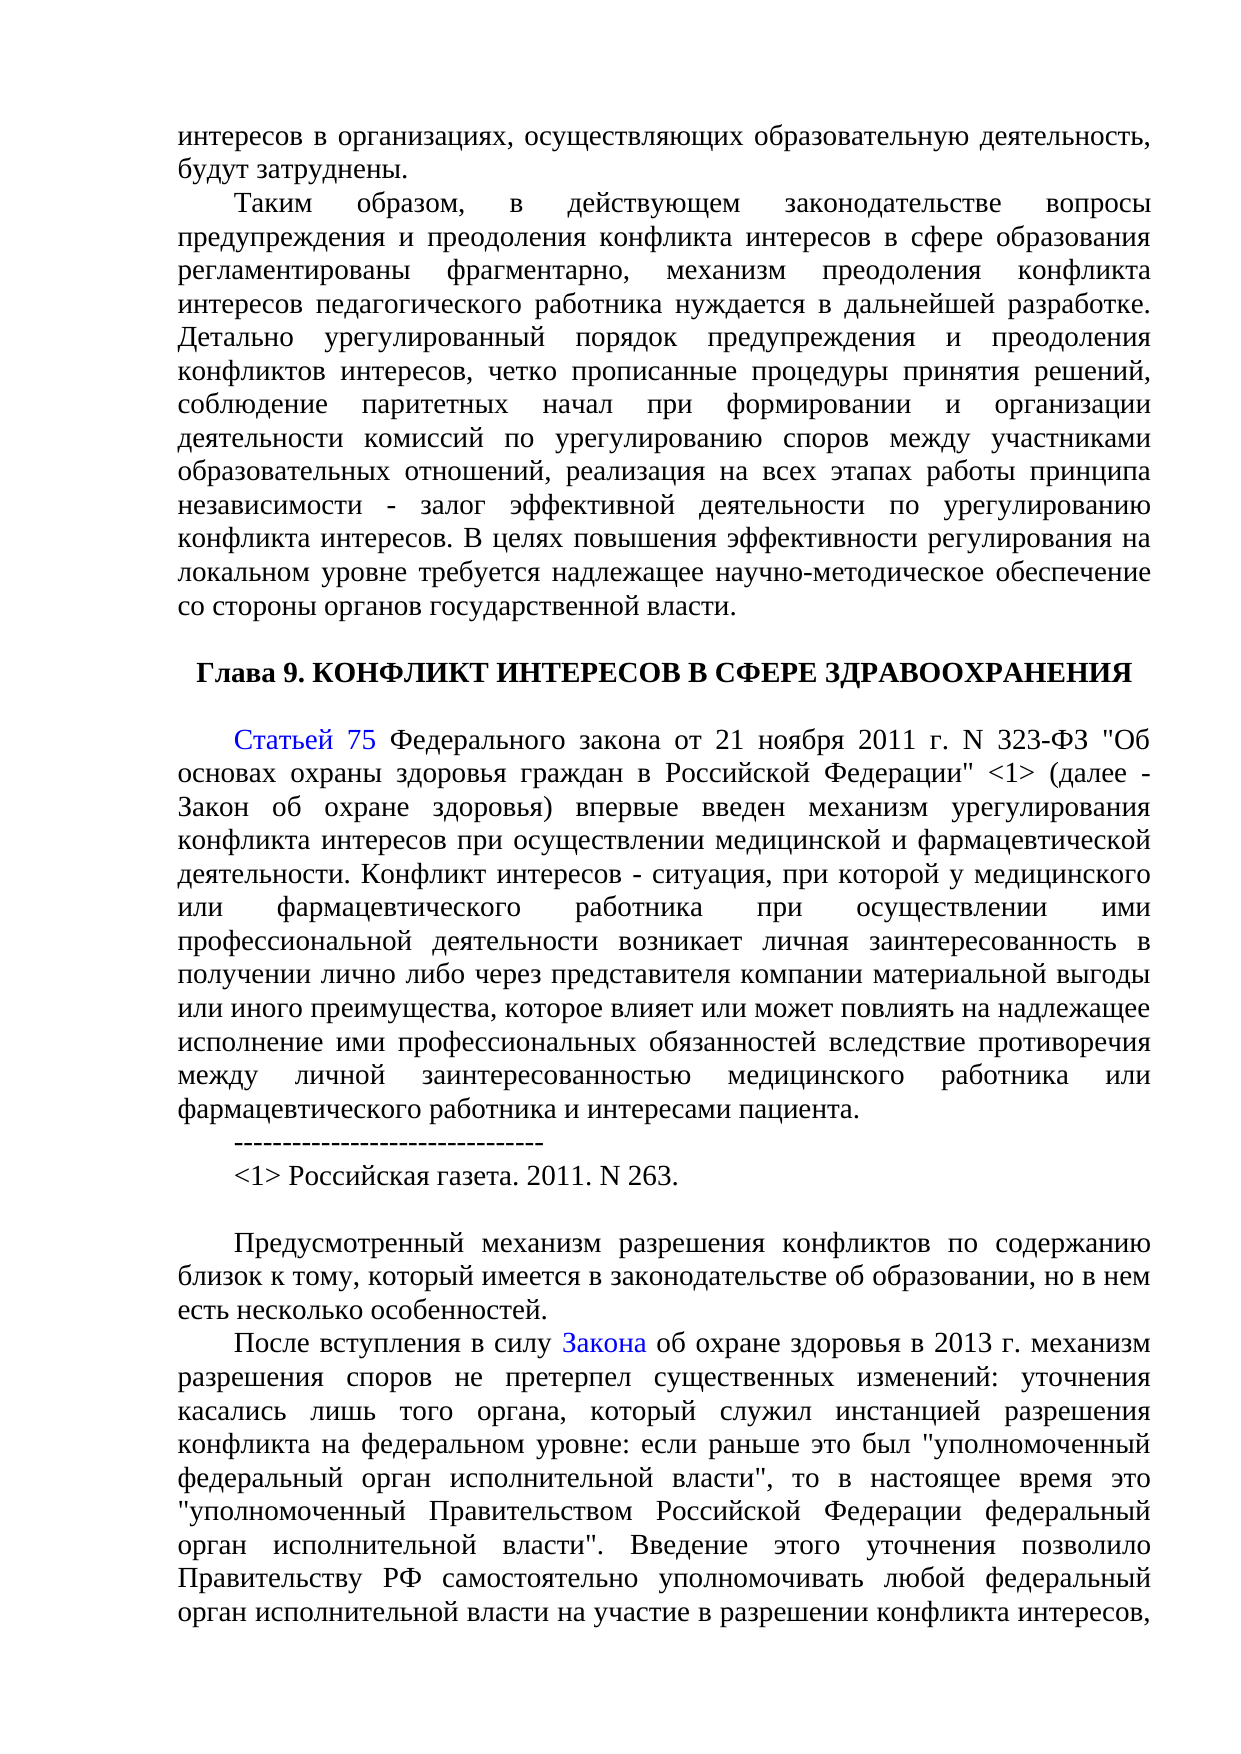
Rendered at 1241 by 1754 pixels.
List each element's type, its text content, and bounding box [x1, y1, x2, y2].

text -------------------------------- [177, 1124, 1152, 1158]
text <1> Российская газета. 2011. N 263. [177, 1158, 1152, 1191]
title Глава 9. КОНФЛИКТ ИНТЕРЕСОВ В СФЕРЕ ЗДРАВООХРАНЕНИЯ [177, 655, 1152, 688]
text Статьей 75 Федерального закона от 21 ноября 2011 г. N 323-ФЗ "Об основах охраны здоровья граждан в Российской Федерации" <1> (далее - Закон об охране здоровья) впервые введен механизм урегулирования конфликта интересов при осуществлении медицинской и фармацевтической деятельности. Конфликт интересов - ситуация, при которой у медицинского или фармацевтического работника при осуществлении ими профессиональной деятельности возникает личная заинтересованность в получении лично либо через представителя компании материальной выгоды или иного преимущества, которое влияет или может повлиять на надлежащее исполнение ими профессиональных обязанностей вследствие противоречия между личной заинтересованностью медицинского работника или фармацевтического работника и интересами пациента. [177, 722, 1152, 1124]
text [177, 118, 1152, 185]
text Предусмотренный механизм разрешения конфликтов по содержанию близок к тому, который имеется в законодательстве об образовании, но в нем есть несколько особенностей. [177, 1225, 1152, 1326]
text Таким образом, в действующем законодательстве вопросы предупреждения и преодоления конфликта интересов в сфере образования регламентированы фрагментарно, механизм преодоления конфликта интересов педагогического работника нуждается в дальнейшей разработке. Детально урегулированный порядок предупреждения и преодоления конфликтов интересов, четко прописанные процедуры принятия решений, соблюдение паритетных начал при формировании и организации деятельности комиссий по урегулированию споров между участниками образовательных отношений, реализация на всех этапах работы принципа независимости - залог эффективной деятельности по урегулированию конфликта интересов. В целях повышения эффективности регулирования на локальном уровне требуется надлежащее научно-методическое обеспечение со стороны органов государственной власти. [177, 185, 1152, 621]
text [177, 1326, 1152, 1627]
